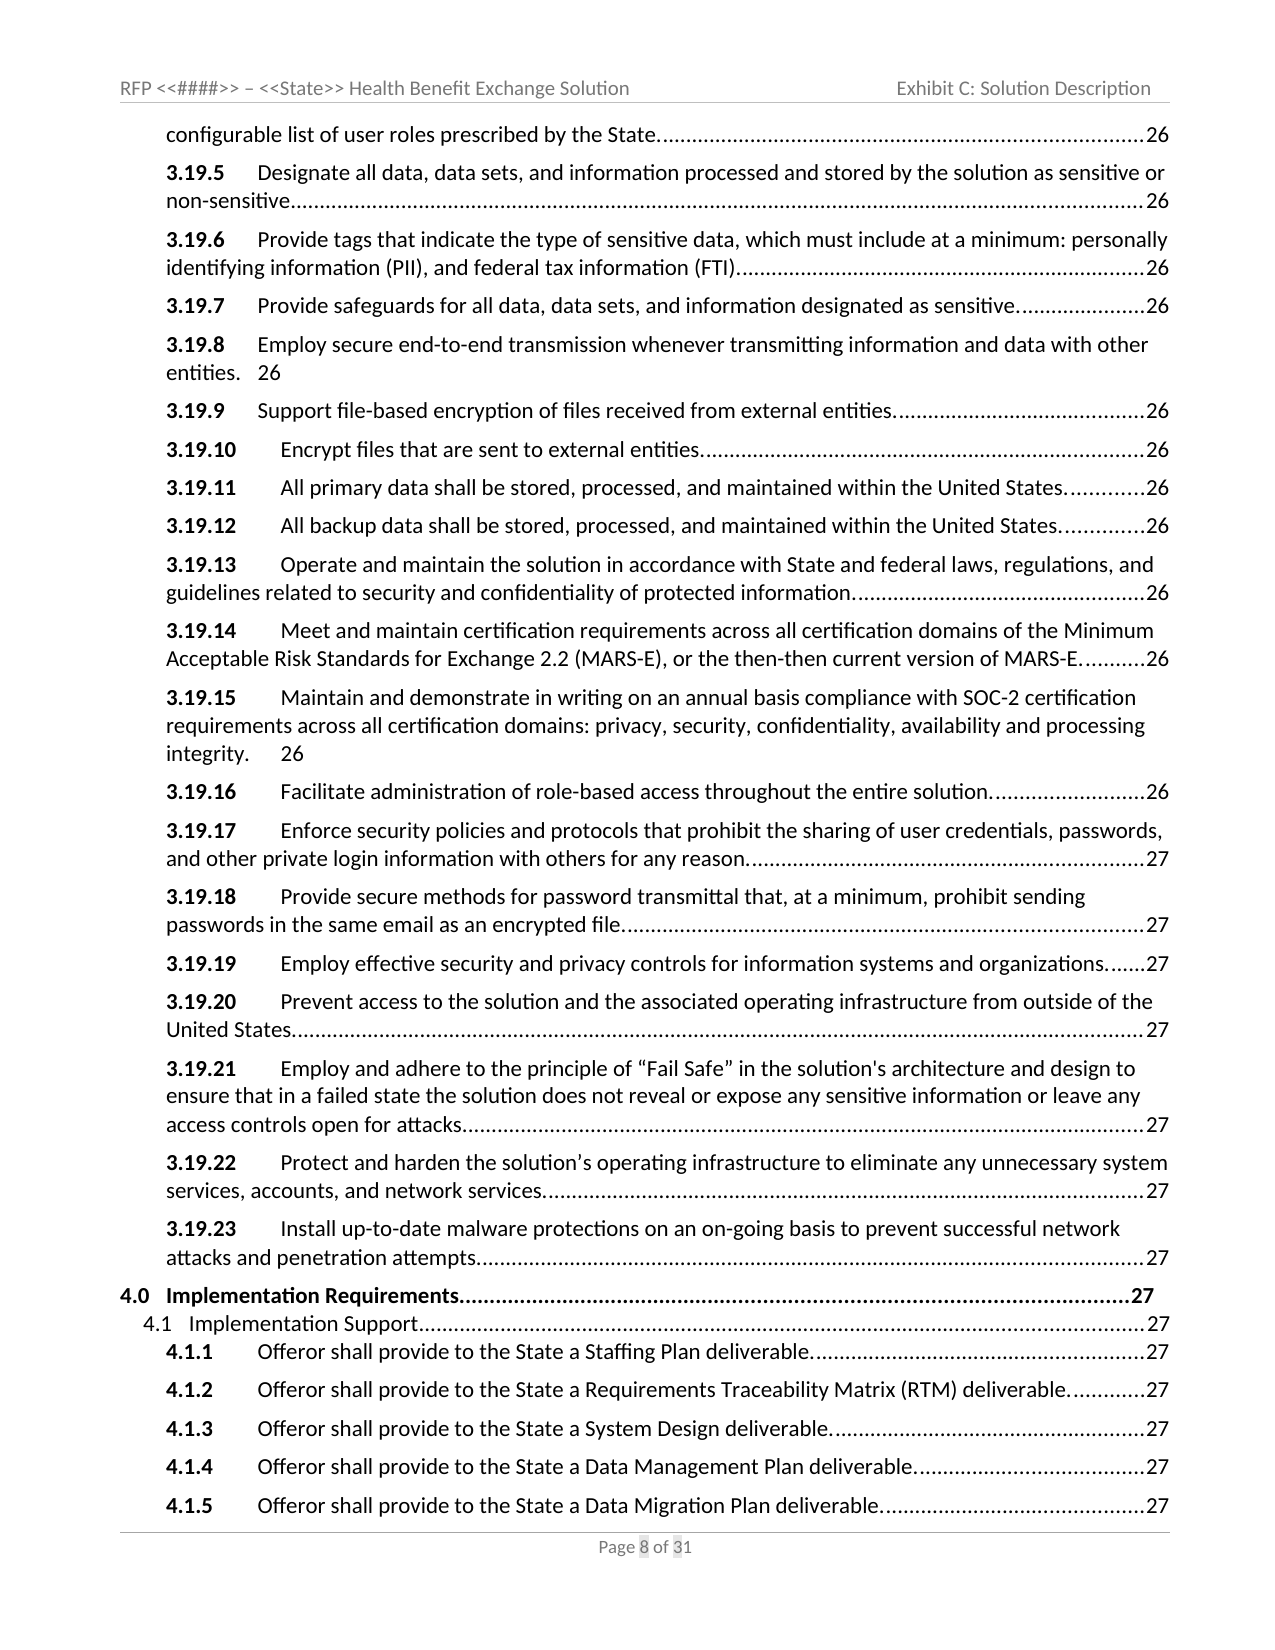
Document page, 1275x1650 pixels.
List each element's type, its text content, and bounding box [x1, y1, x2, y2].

text 3.19.9 Support file-based encryption of files received from external entities. 26 [166, 396, 1170, 424]
text 4.0 Implementation Requirements 27 [120, 1281, 1170, 1309]
text 3.19.20 Prevent access to the solution and the associated operating infrastructure from outside of the United States. 27 [166, 987, 1170, 1043]
text 3.19.7 Provide safeguards for all data, data sets, and information designated as sensitive. 26 [166, 291, 1170, 319]
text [166, 120, 1170, 148]
text 3.19.10 Encrypt files that are sent to external entities. 26 [166, 435, 1170, 463]
text 4.1.4 Offeror shall provide to the State a Data Management Plan deliverable. 27 [166, 1452, 1170, 1480]
text 3.19.14 Meet and maintain certification requirements across all certification domains of the Minimum Acceptable Risk Standards for Exchange 2.2 (MARS-E), or the then-then current version of MARS-E. 26 [166, 616, 1170, 672]
text 3.19.11 All primary data shall be stored, processed, and maintained within the United States. 26 [166, 473, 1170, 501]
text 4.1 Implementation Support 27 [143, 1309, 1170, 1337]
text 3.19.15 Maintain and demonstrate in writing on an annual basis compliance with SOC-2 certification requirements across all certification domains: privacy, security, confidentiality, availability and processing integrity. 26 [166, 683, 1170, 767]
text 3.19.16 Facilitate administration of role-based access throughout the entire solution. 26 [166, 777, 1170, 805]
text 3.19.6 Provide tags that indicate the type of sensitive data, which must include at a minimum: personally identifying information (PII), and federal tax information (FTI). 26 [166, 225, 1170, 281]
text 3.19.5 Designate all data, data sets, and information processed and stored by the solution as sensitive or non-sensitive. 26 [166, 158, 1170, 214]
text 4.1.1 Offeror shall provide to the State a Staffing Plan deliverable. 27 [166, 1337, 1170, 1365]
text 3.19.17 Enforce security policies and protocols that prohibit the sharing of user credentials, passwords, and other private login information with others for any reason. 27 [166, 816, 1170, 872]
text 3.19.8 Employ secure end-to-end transmission whenever transmitting information and data with other entities. 26 [166, 330, 1170, 386]
text 3.19.18 Provide secure methods for password transmittal that, at a minimum, prohibit sending passwords in the same email as an encrypted file. 27 [166, 882, 1170, 938]
text 3.19.12 All backup data shall be stored, processed, and maintained within the United States. 26 [166, 512, 1170, 539]
text 4.1.2 Offeror shall provide to the State a Requirements Traceability Matrix (RTM) deliverable. 27 [166, 1376, 1170, 1403]
text 3.19.19 Employ effective security and privacy controls for information systems and organizations. 27 [166, 949, 1170, 977]
text 4.1.5 Offeror shall provide to the State a Data Migration Plan deliverable. 27 [166, 1491, 1170, 1519]
text 3.19.13 Operate and maintain the solution in accordance with State and federal laws, regulations, and guidelines related to security and confidentiality of protected information. 26 [166, 550, 1170, 606]
text 3.19.23 Install up-to-date malware protections on an on-going basis to prevent successful network attacks and penetration attempts. 27 [166, 1214, 1170, 1271]
text 3.19.22 Protect and harden the solution’s operating infrastructure to eliminate any unnecessary system services, accounts, and network services. 27 [166, 1148, 1170, 1204]
text 4.1.3 Offeror shall provide to the State a System Design deliverable. 27 [166, 1414, 1170, 1442]
text 3.19.21 Employ and adhere to the principle of “Fail Safe” in the solution's architecture and design to ensure that in a failed state the solution does not reveal or expose any sensitive information or leave any access controls open for attacks. 27 [166, 1054, 1170, 1138]
